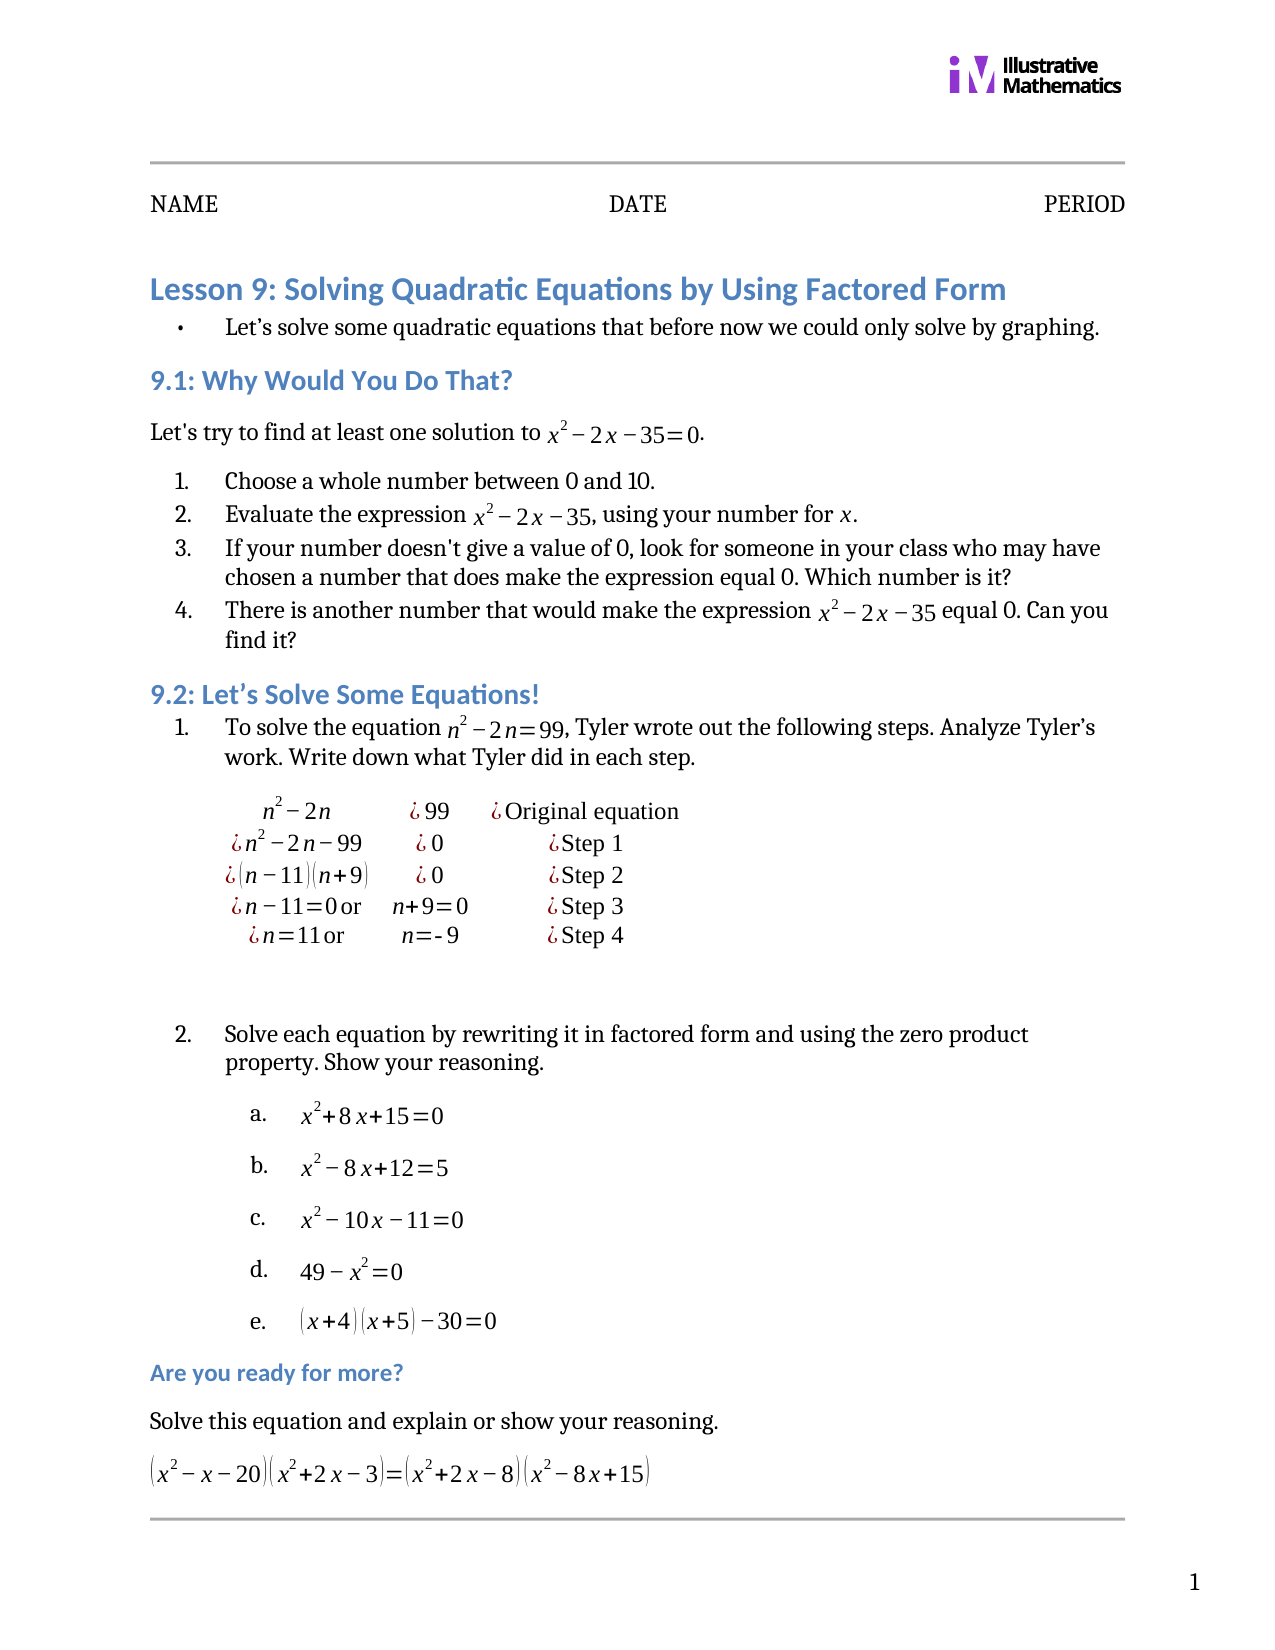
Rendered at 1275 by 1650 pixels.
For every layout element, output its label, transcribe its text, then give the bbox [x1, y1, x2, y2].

list Evaluate the expression , using your number for . [175, 499, 1125, 530]
picture [949, 55, 1121, 93]
list Let’s solve some quadratic equations that before now we could only solve by graphing. [175, 313, 1125, 342]
text Solve this equation and explain or show your reasoning. [150, 1407, 1125, 1435]
list Solve each equation by rewriting it in factored form and using the zero product property. Show your reasoning. [175, 1019, 1125, 1077]
list If your number doesn't give a value of 0, look for someone in your class who may have chosen a number that does make the expression equal 0. Which number is it? [175, 534, 1125, 592]
list To solve the equation , Tyler wrote out the following steps. Analyze Tyler’s work. Write down what Tyler did in each step. [175, 712, 1125, 772]
subtitle Are you ready for more? [150, 1357, 1125, 1388]
list Choose a whole number between 0 and 10. [175, 467, 1125, 495]
text Let's try to find at least one solution to . [150, 417, 1125, 448]
subtitle 9.2: Let’s Solve Some Equations! [150, 676, 1125, 712]
list There is another number that would make the expression equal 0. Can you find it? [175, 595, 1125, 655]
subtitle 9.1: Why Would You Do That? [150, 362, 1125, 398]
subtitle Lesson 9: Solving Quadratic Equations by Using Factored Form [150, 268, 1125, 309]
